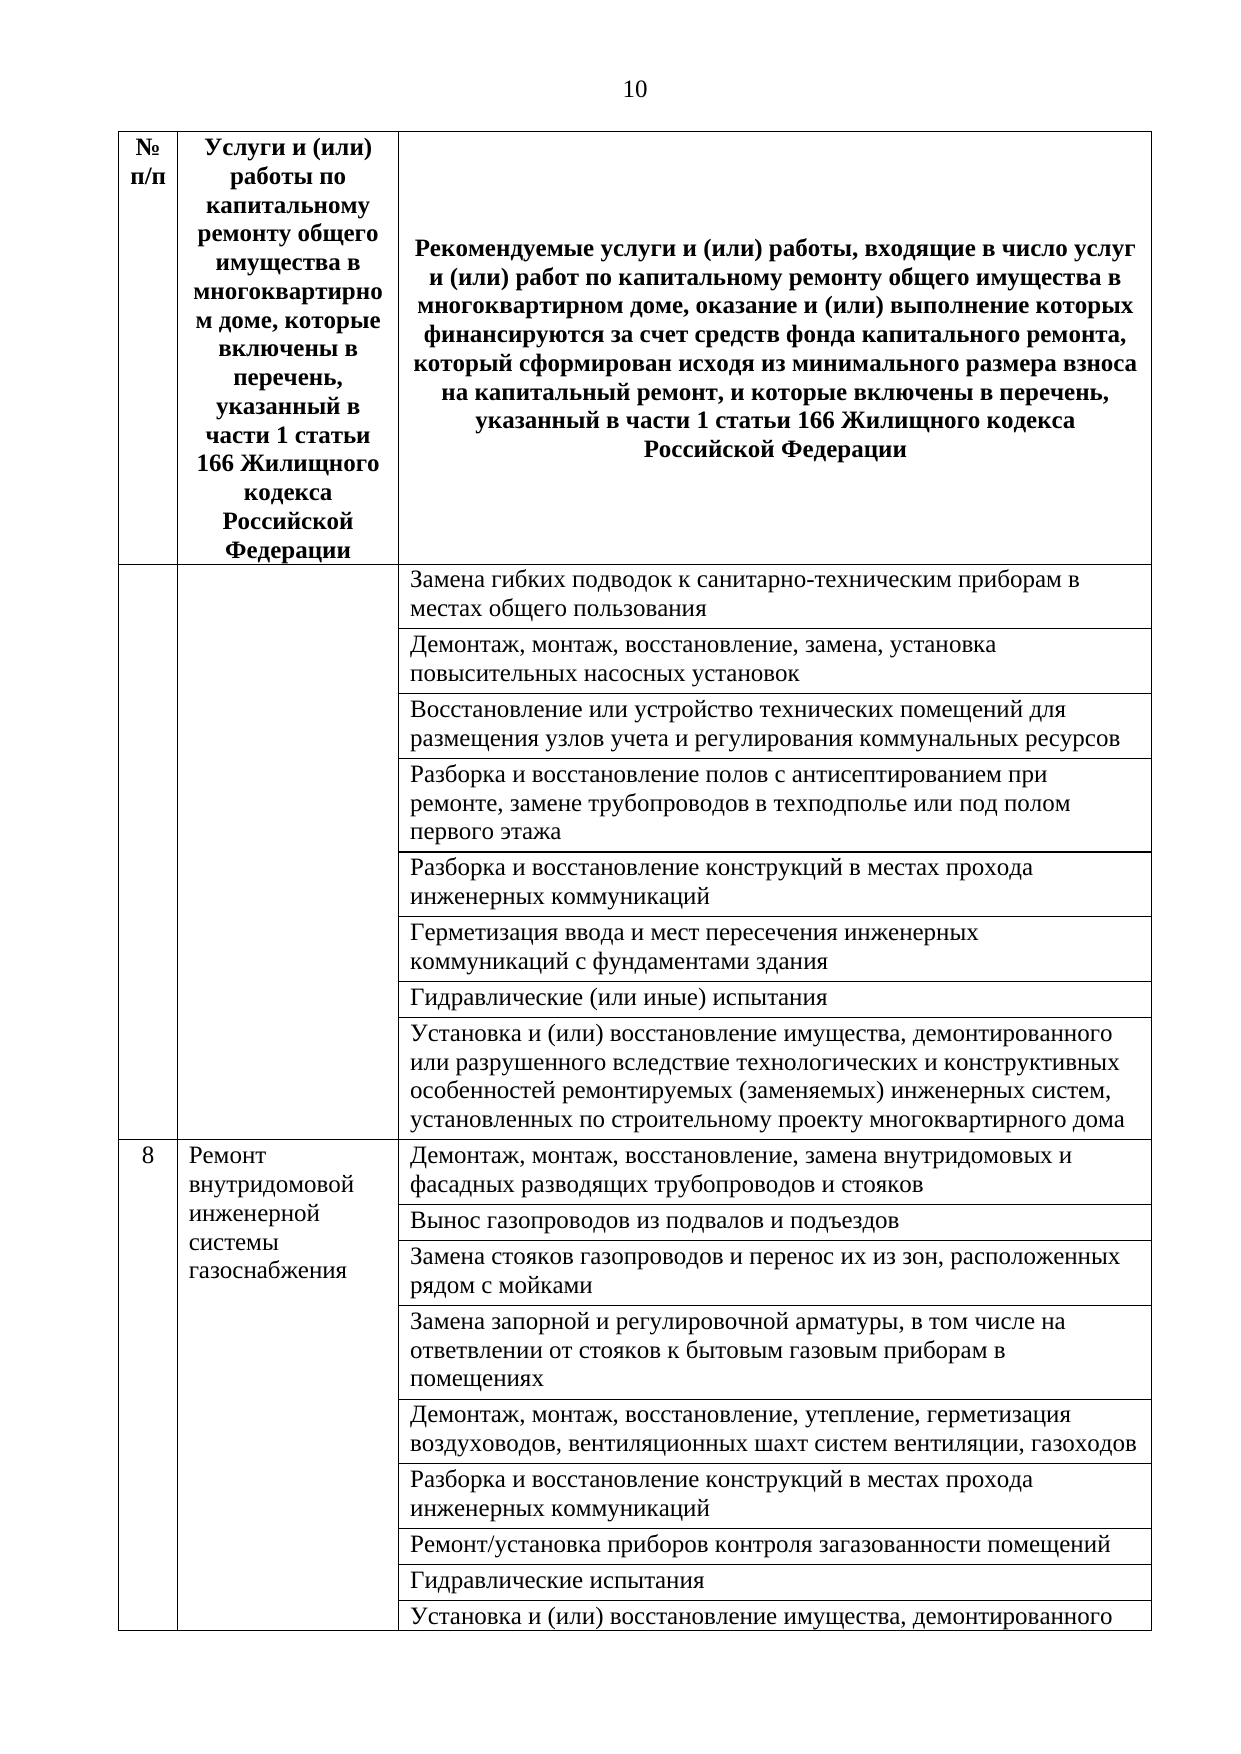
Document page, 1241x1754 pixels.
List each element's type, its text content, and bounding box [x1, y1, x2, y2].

table_cell Демонтаж, монтаж, восстановление, замена, установка повысительных насосных установок [399, 629, 1151, 693]
table_cell Ремонт внутридомовой инженерной системы газоснабжения [178, 1140, 398, 1630]
table_cell Разборка и восстановление полов с антисептированием при ремонте, замене трубопроводов в техподполье или под полом первого этажа [399, 759, 1151, 851]
table_cell Гидравлические (или иные) испытания [399, 982, 1151, 1017]
table_cell Замена гибких подводок к санитарно-техническим приборам в местах общего пользования [399, 565, 1151, 628]
table_cell Установка и (или) восстановление имущества, демонтированного или разрушенного вследствие технологических и конструктивных особенностей ремонтируемых (заменяемых) инженерных систем, установленных по строительному проекту многоквартирного дома [399, 1018, 1151, 1139]
table_cell Демонтаж, монтаж, восстановление, замена внутридомовых и фасадных разводящих трубопроводов и стояков [399, 1140, 1151, 1204]
table_cell Гидравлические испытания [399, 1565, 1151, 1600]
table_cell Вынос газопроводов из подвалов и подъездов [399, 1205, 1151, 1240]
table_cell Герметизация ввода и мест пересечения инженерных коммуникаций с фундаментами здания [399, 917, 1151, 981]
table_header № п/п [119, 132, 177, 563]
table_cell Замена стояков газопроводов и перенос их из зон, расположенных рядом с мойками [399, 1241, 1151, 1305]
table_cell Демонтаж, монтаж, восстановление, утепление, герметизация воздуховодов, вентиляционных шахт систем вентиляции, газоходов [399, 1400, 1151, 1463]
table_header Услуги и (или) работы по капитальному ремонту общего имущества в многоквартирном доме, которые включены в перечень, указанный в части 1 статьи 166 Жилищного кодекса Российской Федерации [178, 132, 398, 563]
table_cell Замена запорной и регулировочной арматуры, в том числе на ответвлении от стояков к бытовым газовым приборам в помещениях [399, 1306, 1151, 1398]
table_cell Восстановление или устройство технических помещений для размещения узлов учета и регулирования коммунальных ресурсов [399, 694, 1151, 758]
table_cell Ремонт/установка приборов контроля загазованности помещений [399, 1529, 1151, 1564]
table_cell Разборка и восстановление конструкций в местах прохода инженерных коммуникаций [399, 1464, 1151, 1528]
table_cell 8 [119, 1140, 177, 1630]
table_cell Разборка и восстановление конструкций в местах прохода инженерных коммуникаций [399, 853, 1151, 916]
table_header Рекомендуемые услуги и (или) работы, входящие в число услуг и (или) работ по капитальному ремонту общего имущества в многоквартирном доме, оказание и (или) выполнение которых финансируются за счет средств фонда капитального ремонта, который сформирован исходя из минимального размера взноса на капитальный ремонт, и которые включены в перечень, указанный в части 1 статьи 166 Жилищного кодекса Российской Федерации [399, 132, 1151, 563]
table_cell Установка и (или) восстановление имущества, демонтированного или разрушенного вследствие технологических и конструктивных особенностей ремонтируемых (заменяемых) инженерных систем, установленных по строительному проекту многоквартирного дома [399, 1601, 1151, 1630]
